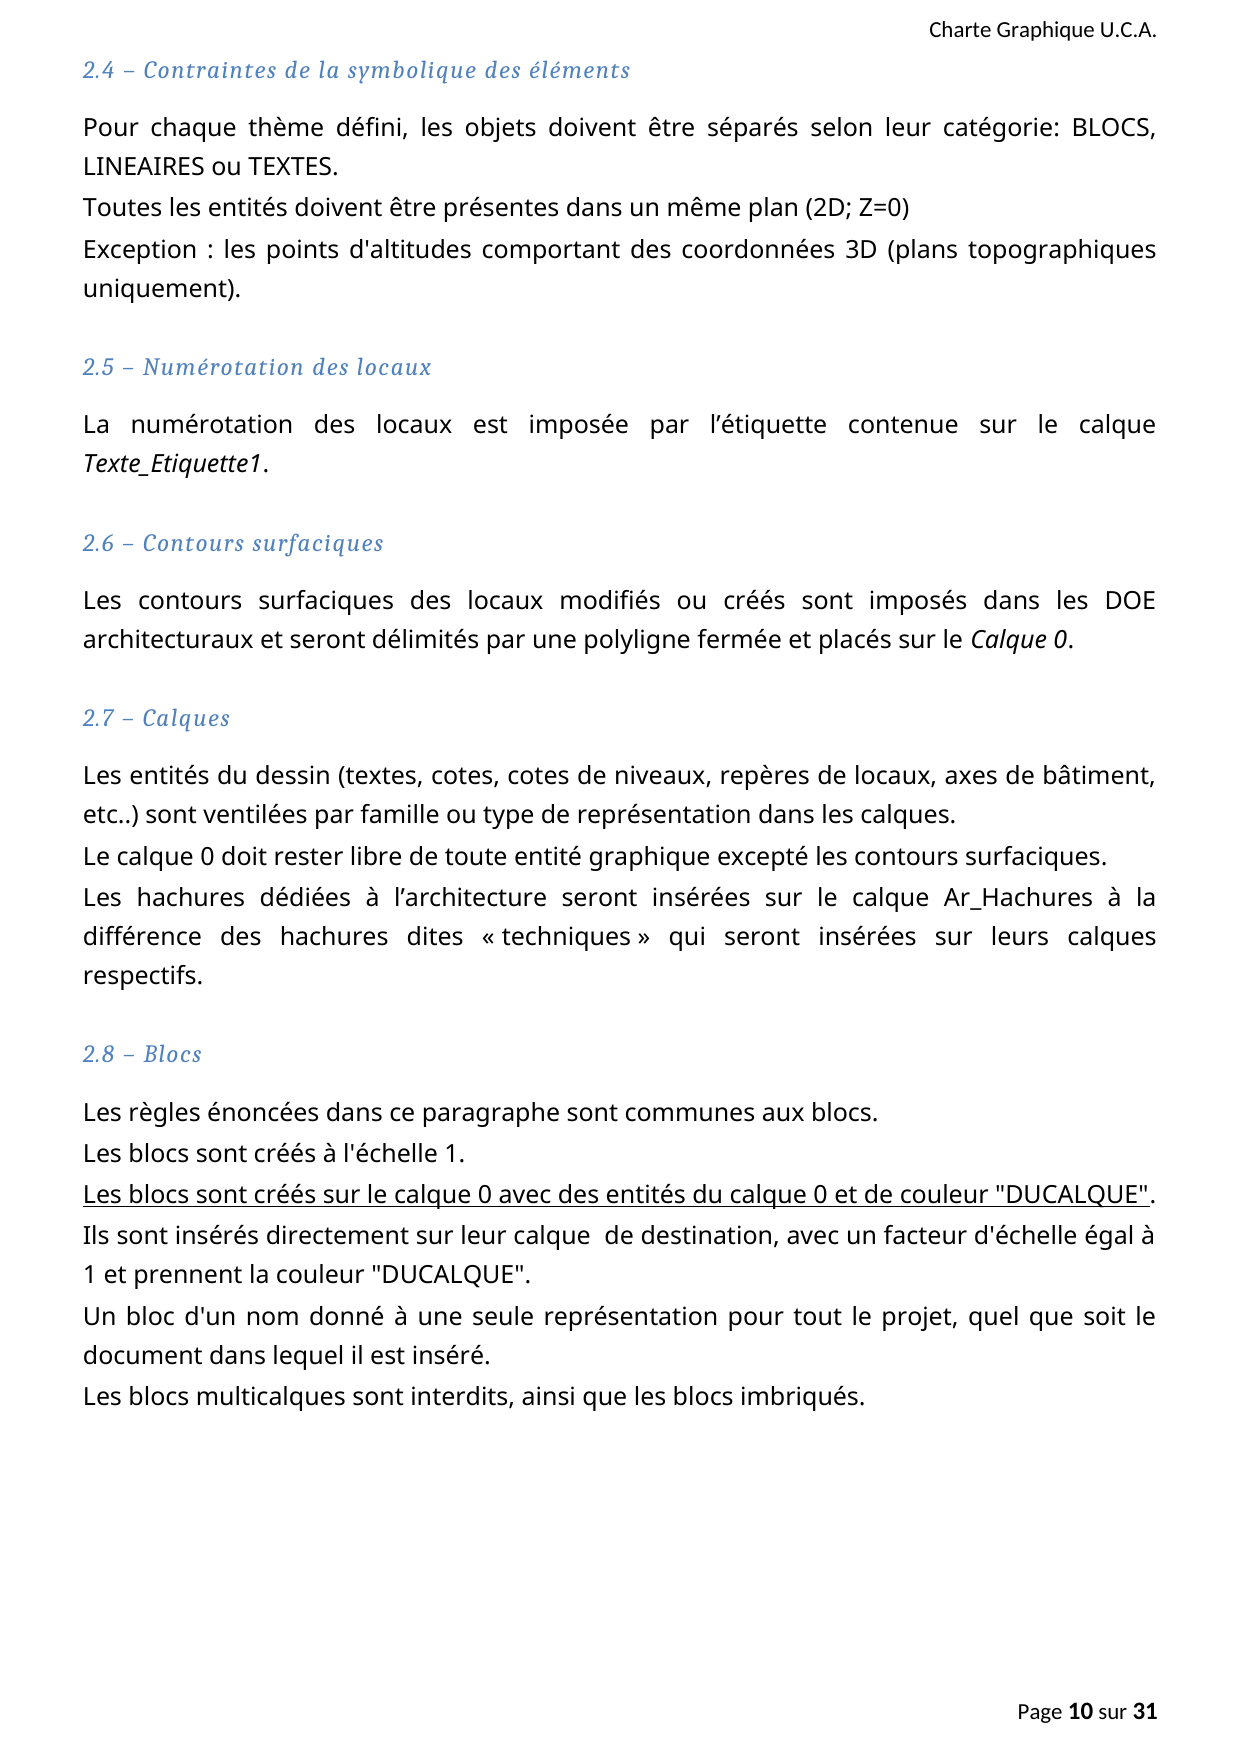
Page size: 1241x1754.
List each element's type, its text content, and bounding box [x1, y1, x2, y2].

text Exception : les points d'altitudes comportant des coordonnées 3D (plans topographiques uniquement). [83, 231, 1157, 304]
text Les règles énoncées dans ce paragraphe sont communes aux blocs. [83, 1094, 1157, 1128]
text Les blocs multicalques sont interdits, ainsi que les blocs imbriqués. [83, 1379, 1157, 1413]
text Les contours surfaciques des locaux modifiés ou créés sont imposés dans les DOE architecturaux et seront délimités par une polyligne fermée et placés sur le Calque 0. [83, 582, 1157, 656]
subtitle 2.6 – Contours surfaciques [83, 528, 1157, 557]
subtitle 2.7 – Calques [83, 704, 1157, 733]
text Les blocs sont créés à l'échelle 1. [83, 1136, 1157, 1169]
text Pour chaque thème défini, les objets doivent être séparés selon leur catégorie: BLOCS, LINEAIRES ou TEXTES. [83, 110, 1157, 183]
text Le calque 0 doit rester libre de toute entité graphique excepté les contours surfaciques. [83, 838, 1157, 872]
text Les entités du dessin (textes, cotes, cotes de niveaux, repères de locaux, axes de bâtiment, etc..) sont ventilées par famille ou type de représentation dans les calques. [83, 758, 1157, 831]
subtitle 2.8 – Blocs [83, 1040, 1157, 1069]
text La numérotation des locaux est imposée par l’étiquette contenue sur le calque Texte_Etiquette1. [83, 407, 1157, 480]
subtitle 2.5 – Numérotation des locaux [83, 353, 1157, 382]
text Les hachures dédiées à l’architecture seront insérées sur le calque Ar_Hachures à la différence des hachures dites « techniques » qui seront insérées sur leurs calques respectifs. [83, 879, 1157, 992]
text Les blocs sont créés sur le calque 0 avec des entités du calque 0 et de couleur "DUCALQUE". [83, 1177, 1157, 1211]
text Un bloc d'un nom donné à une seule représentation pour tout le projet, quel que soit le document dans lequel il est inséré. [83, 1298, 1157, 1372]
subtitle 2.4 – Contraintes de la symbolique des éléments [83, 56, 1157, 84]
text Ils sont insérés directement sur leur calque de destination, avec un facteur d'échelle égal à 1 et prennent la couleur "DUCALQUE". [83, 1218, 1157, 1291]
text Toutes les entités doivent être présentes dans un même plan (2D; Z=0) [83, 190, 1157, 224]
